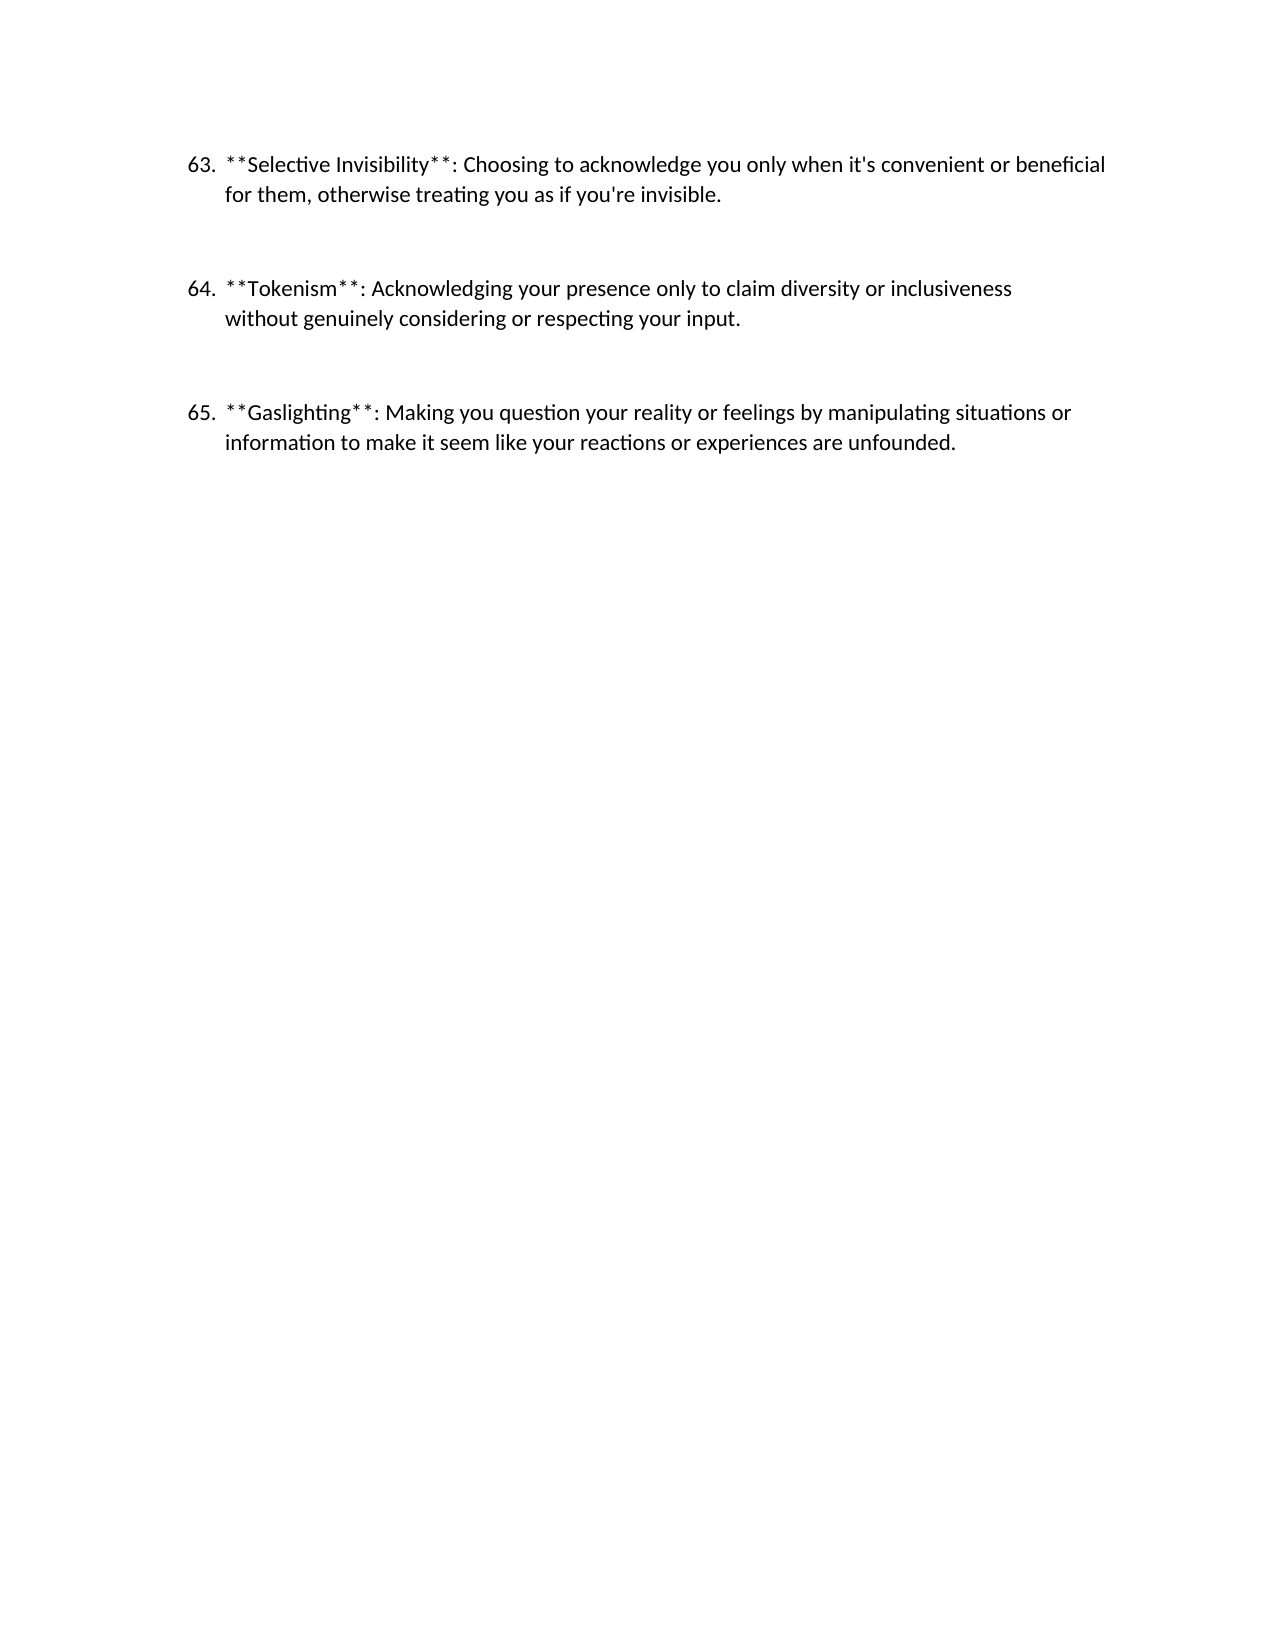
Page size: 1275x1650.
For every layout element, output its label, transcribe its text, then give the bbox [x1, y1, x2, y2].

list **Tokenism**: Acknowledging your presence only to claim diversity or inclusiveness without genuinely considering or respecting your input. [187, 274, 1090, 332]
list **Gaslighting**: Making you question your reality or feelings by manipulating situations or information to make it seem like your reactions or experiences are unfounded. [187, 398, 1072, 456]
list **Selective Invisibility**: Choosing to acknowledge you only when it's convenient or beneficial for them, otherwise treating you as if you're invisible. [187, 150, 1106, 208]
